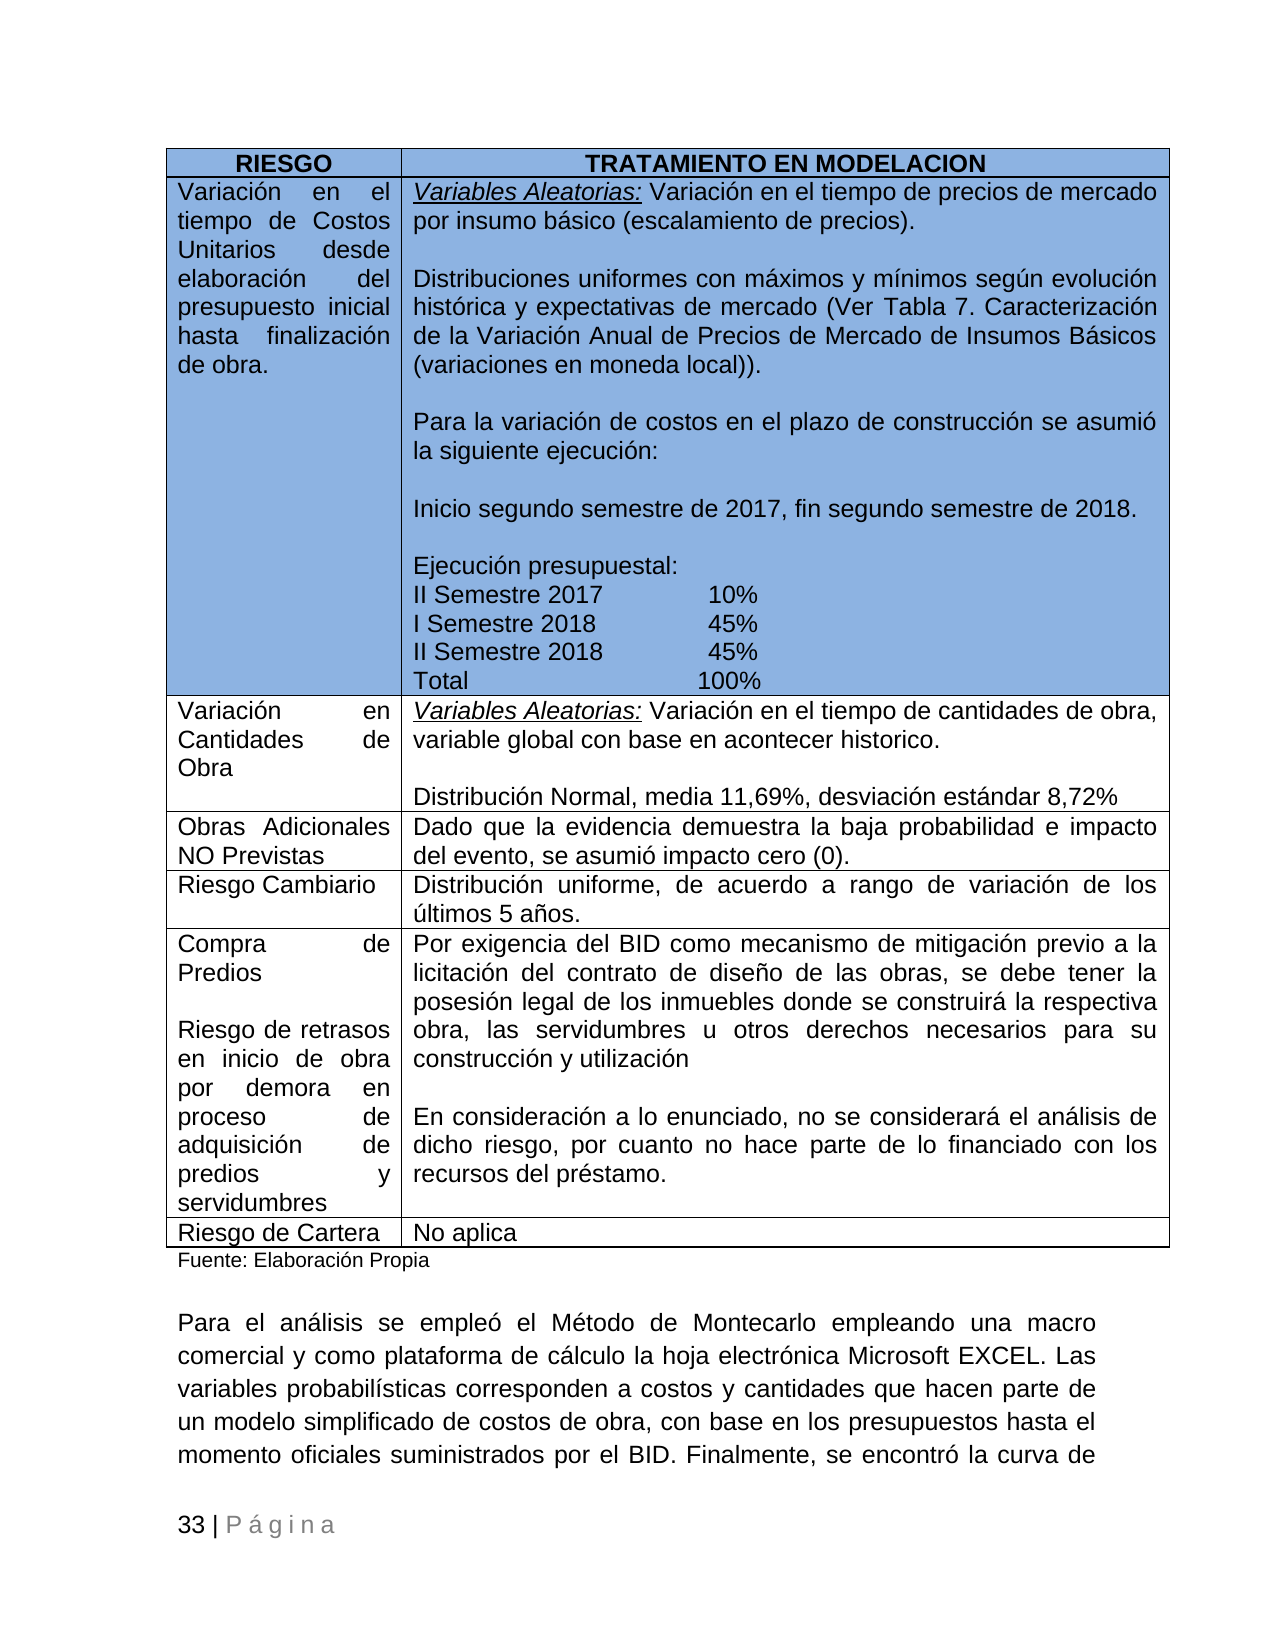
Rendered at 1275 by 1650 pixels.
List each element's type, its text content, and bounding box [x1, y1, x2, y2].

table_cell Variables Aleatorias: Variación en el tiempo de precios de mercado por insumo básico (escalamiento de precios). Distribuciones uniformes con máximos y mínimos según evolución histórica y expectativas de mercado (Ver Tabla 7. Caracterización de la Variación Anual de Precios de Mercado de Insumos Básicos (variaciones en moneda local)). Para la variación de costos en el plazo de construcción se asumió la siguiente ejecución: Inicio segundo semestre de 2017, fin segundo semestre de 2018. Ejecución presupuestal: II Semestre 2017 10% I Semestre 2018 45% II Semestre 2018 45% Total 100% [402, 178, 1169, 695]
table_header TRATAMIENTO EN MODELACION [402, 149, 1169, 176]
text Fuente: Elaboración Propia [177, 1248, 1098, 1271]
table_cell Riesgo de Cartera [167, 1218, 401, 1246]
table_header RIESGO [167, 149, 401, 176]
table_cell Variación en Cantidades de Obra [167, 696, 401, 811]
table_cell No aplica [402, 1218, 1169, 1246]
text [177, 1308, 1098, 1469]
table_cell Dado que la evidencia demuestra la baja probabilidad e impacto del evento, se asumió impacto cero (0). [402, 812, 1169, 869]
table_cell Distribución uniforme, de acuerdo a rango de variación de los últimos 5 años. [402, 871, 1169, 928]
table_cell Por exigencia del BID como mecanismo de mitigación previo a la licitación del contrato de diseño de las obras, se debe tener la posesión legal de los inmuebles donde se construirá la respectiva obra, las servidumbres u otros derechos necesarios para su construcción y utilización En consideración a lo enunciado, no se considerará el análisis de dicho riesgo, por cuanto no hace parte de lo financiado con los recursos del préstamo. [402, 929, 1169, 1217]
table_cell Compra de Predios Riesgo de retrasos en inicio de obra por demora en proceso de adquisición de predios y servidumbres [167, 929, 401, 1217]
table_cell Variación en el tiempo de Costos Unitarios desde elaboración del presupuesto inicial hasta finalización de obra. [167, 178, 401, 695]
table_cell Obras Adicionales NO Previstas [167, 812, 401, 869]
table_cell Variables Aleatorias: Variación en el tiempo de cantidades de obra, variable global con base en acontecer historico. Distribución Normal, media 11,69%, desviación estándar 8,72% [402, 696, 1169, 811]
table_cell Riesgo Cambiario [167, 871, 401, 928]
